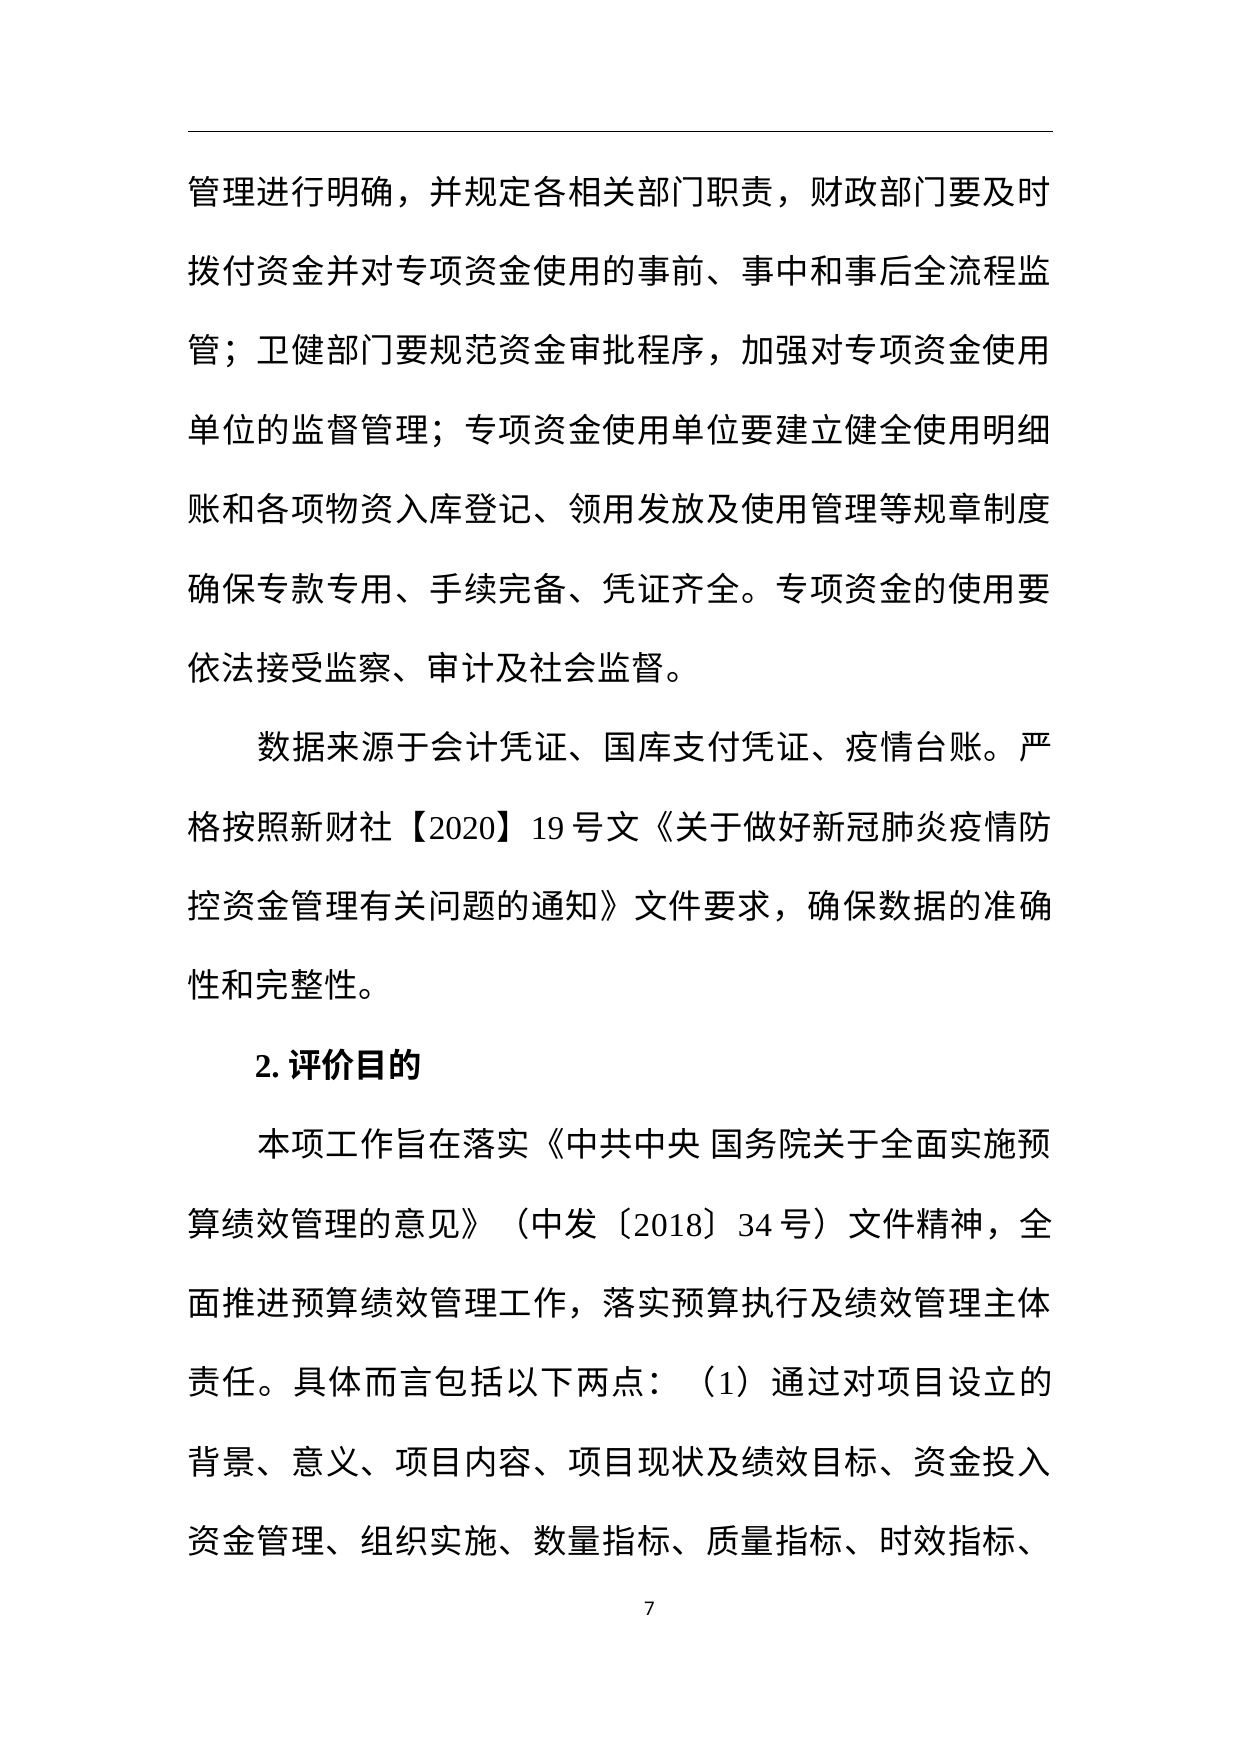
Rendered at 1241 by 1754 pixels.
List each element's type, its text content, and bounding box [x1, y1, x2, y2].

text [187, 150, 1053, 706]
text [187, 1102, 1053, 1579]
text 数据来源于会计凭证、国库支付凭证、疫情台账。严格按照新财社【2020】19号文《关于做好新冠肺炎疫情防控资金管理有关问题的通知》文件要求，确保数据的准确性和完整性。 [187, 706, 1053, 1023]
subtitle 2. 评价目的 [187, 1023, 1053, 1102]
